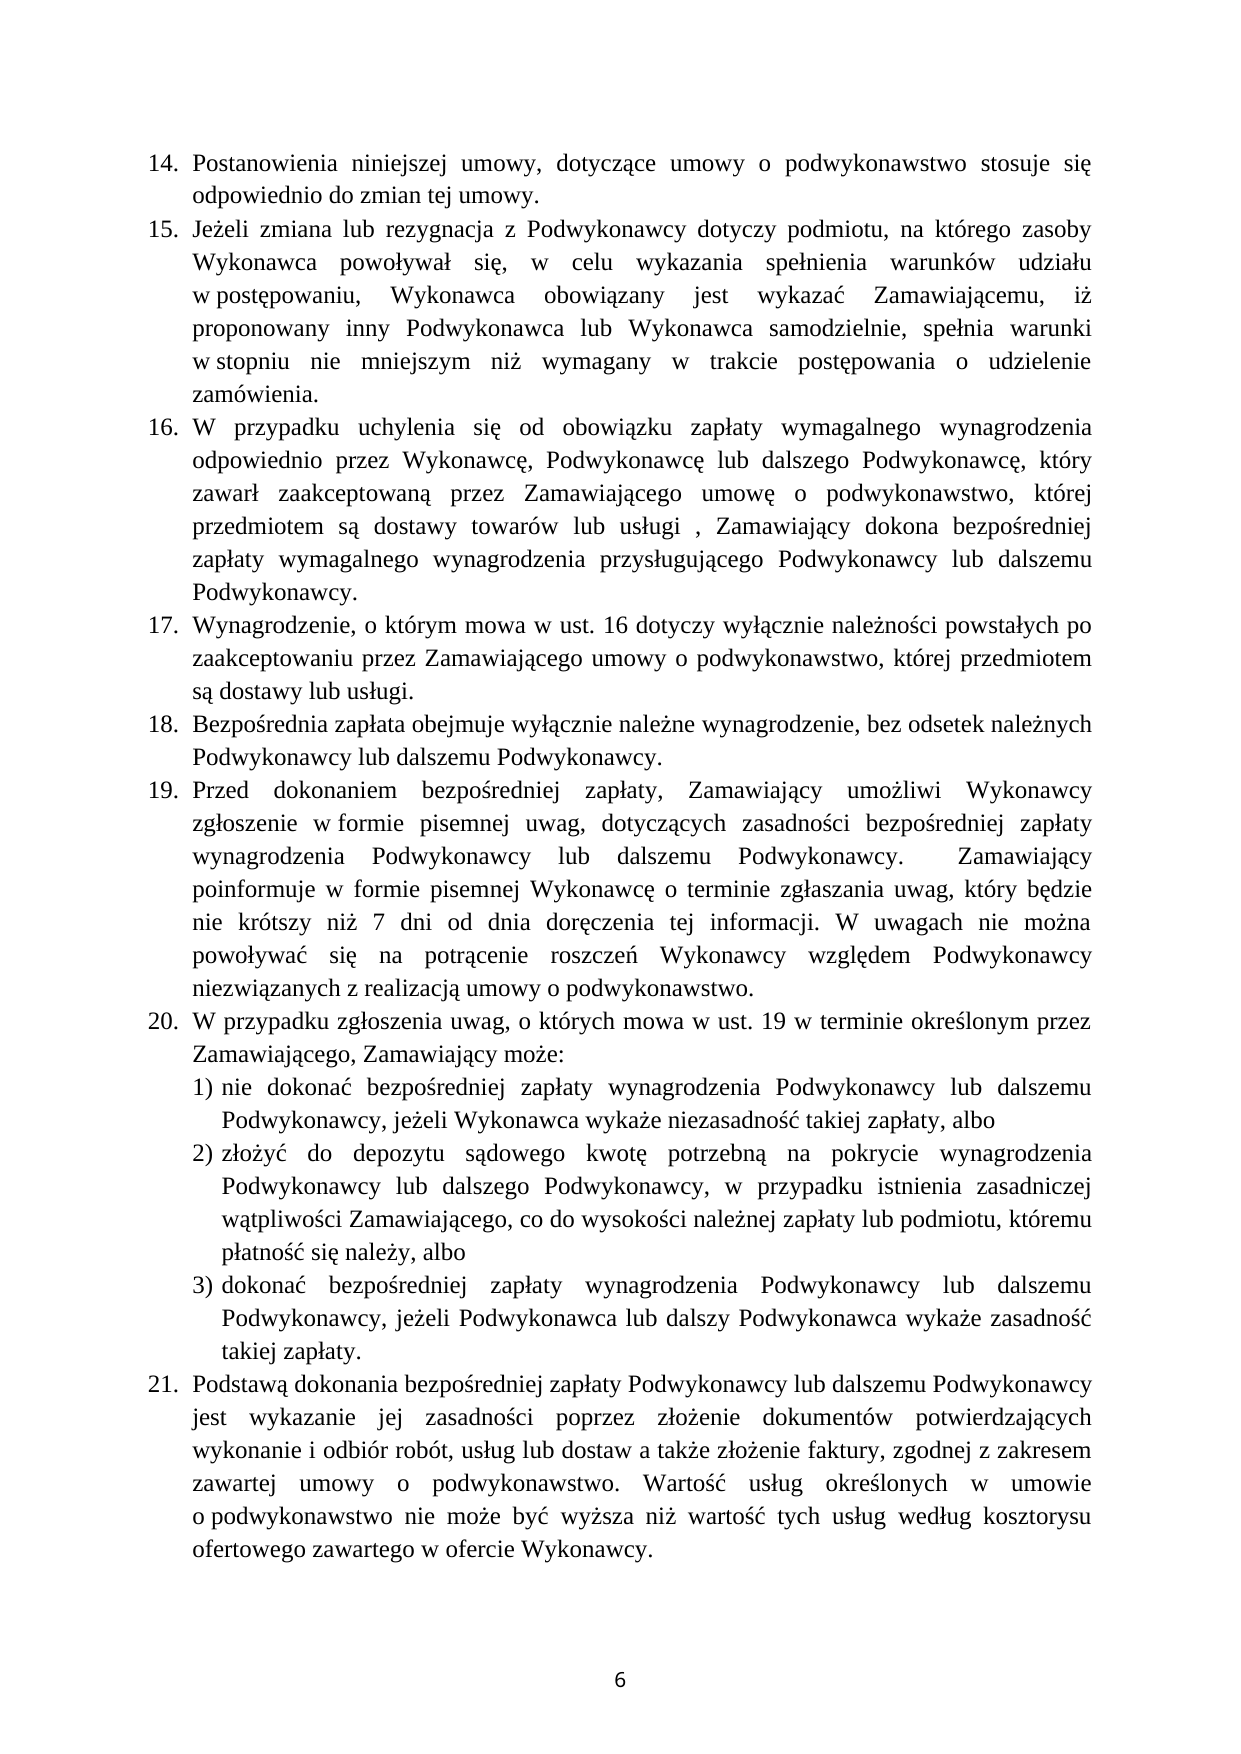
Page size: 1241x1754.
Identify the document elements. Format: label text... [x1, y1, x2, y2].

list Jeżeli zmiana lub rezygnacja z Podwykonawcy dotyczy podmiotu, na którego zasoby Wykonawca powoływał się, w celu wykazania spełnienia warunków udziału w postępowaniu, Wykonawca obowiązany jest wykazać Zamawiającemu, iż proponowany inny Podwykonawca lub Wykonawca samodzielnie, spełnia warunki w stopniu nie mniejszym niż wymagany w trakcie postępowania o udzielenie zamówienia. [148, 214, 1093, 407]
list dokonać bezpośredniej zapłaty wynagrodzenia Podwykonawcy lub dalszemu Podwykonawcy, jeżeli Podwykonawca lub dalszy Podwykonawca wykaże zasadność takiej zapłaty. [192, 1270, 1093, 1365]
list W przypadku uchylenia się od obowiązku zapłaty wymagalnego wynagrodzenia odpowiednio przez Wykonawcę, Podwykonawcę lub dalszego Podwykonawcę, który zawarł zaakceptowaną przez Zamawiającego umowę o podwykonawstwo, której przedmiotem są dostawy towarów lub usługi , Zamawiający dokona bezpośredniej zapłaty wymagalnego wynagrodzenia przysługującego Podwykonawcy lub dalszemu Podwykonawcy. [148, 412, 1093, 606]
list Wynagrodzenie, o którym mowa w ust. 16 dotyczy wyłącznie należności powstałych po zaakceptowaniu przez Zamawiającego umowy o podwykonawstwo, której przedmiotem są dostawy lub usługi. [148, 610, 1093, 705]
list Podstawą dokonania bezpośredniej zapłaty Podwykonawcy lub dalszemu Podwykonawcy jest wykazanie jej zasadności poprzez złożenie dokumentów potwierdzających wykonanie i odbiór robót, usług lub dostaw a także złożenie faktury, zgodnej z zakresem zawartej umowy o podwykonawstwo. Wartość usług określonych w umowie o podwykonawstwo nie może być wyższa niż wartość tych usług według kosztorysu ofertowego zawartego w ofercie Wykonawcy. [148, 1369, 1093, 1563]
list złożyć do depozytu sądowego kwotę potrzebną na pokrycie wynagrodzenia Podwykonawcy lub dalszego Podwykonawcy, w przypadku istnienia zasadniczej wątpliwości Zamawiającego, co do wysokości należnej zapłaty lub podmiotu, któremu płatność się należy, albo [192, 1138, 1093, 1266]
list Bezpośrednia zapłata obejmuje wyłącznie należne wynagrodzenie, bez odsetek należnych Podwykonawcy lub dalszemu Podwykonawcy. [148, 709, 1093, 771]
list Przed dokonaniem bezpośredniej zapłaty, Zamawiający umożliwi Wykonawcy zgłoszenie w formie pisemnej uwag, dotyczących zasadności bezpośredniej zapłaty wynagrodzenia Podwykonawcy lub dalszemu Podwykonawcy. Zamawiający poinformuje w formie pisemnej Wykonawcę o terminie zgłaszania uwag, który będzie nie krótszy niż 7 dni od dnia doręczenia tej informacji. W uwagach nie można powoływać się na potrącenie roszczeń Wykonawcy względem Podwykonawcy niezwiązanych z realizacją umowy o podwykonawstwo. [148, 775, 1093, 1002]
list W przypadku zgłoszenia uwag, o których mowa w ust. 19 w terminie określonym przez Zamawiającego, Zamawiający może: [148, 1006, 1093, 1068]
list Postanowienia niniejszej umowy, dotyczące umowy o podwykonawstwo stosuje się odpowiednio do zmian tej umowy. [148, 148, 1093, 209]
list nie dokonać bezpośredniej zapłaty wynagrodzenia Podwykonawcy lub dalszemu Podwykonawcy, jeżeli Wykonawca wykaże niezasadność takiej zapłaty, albo [192, 1072, 1093, 1134]
